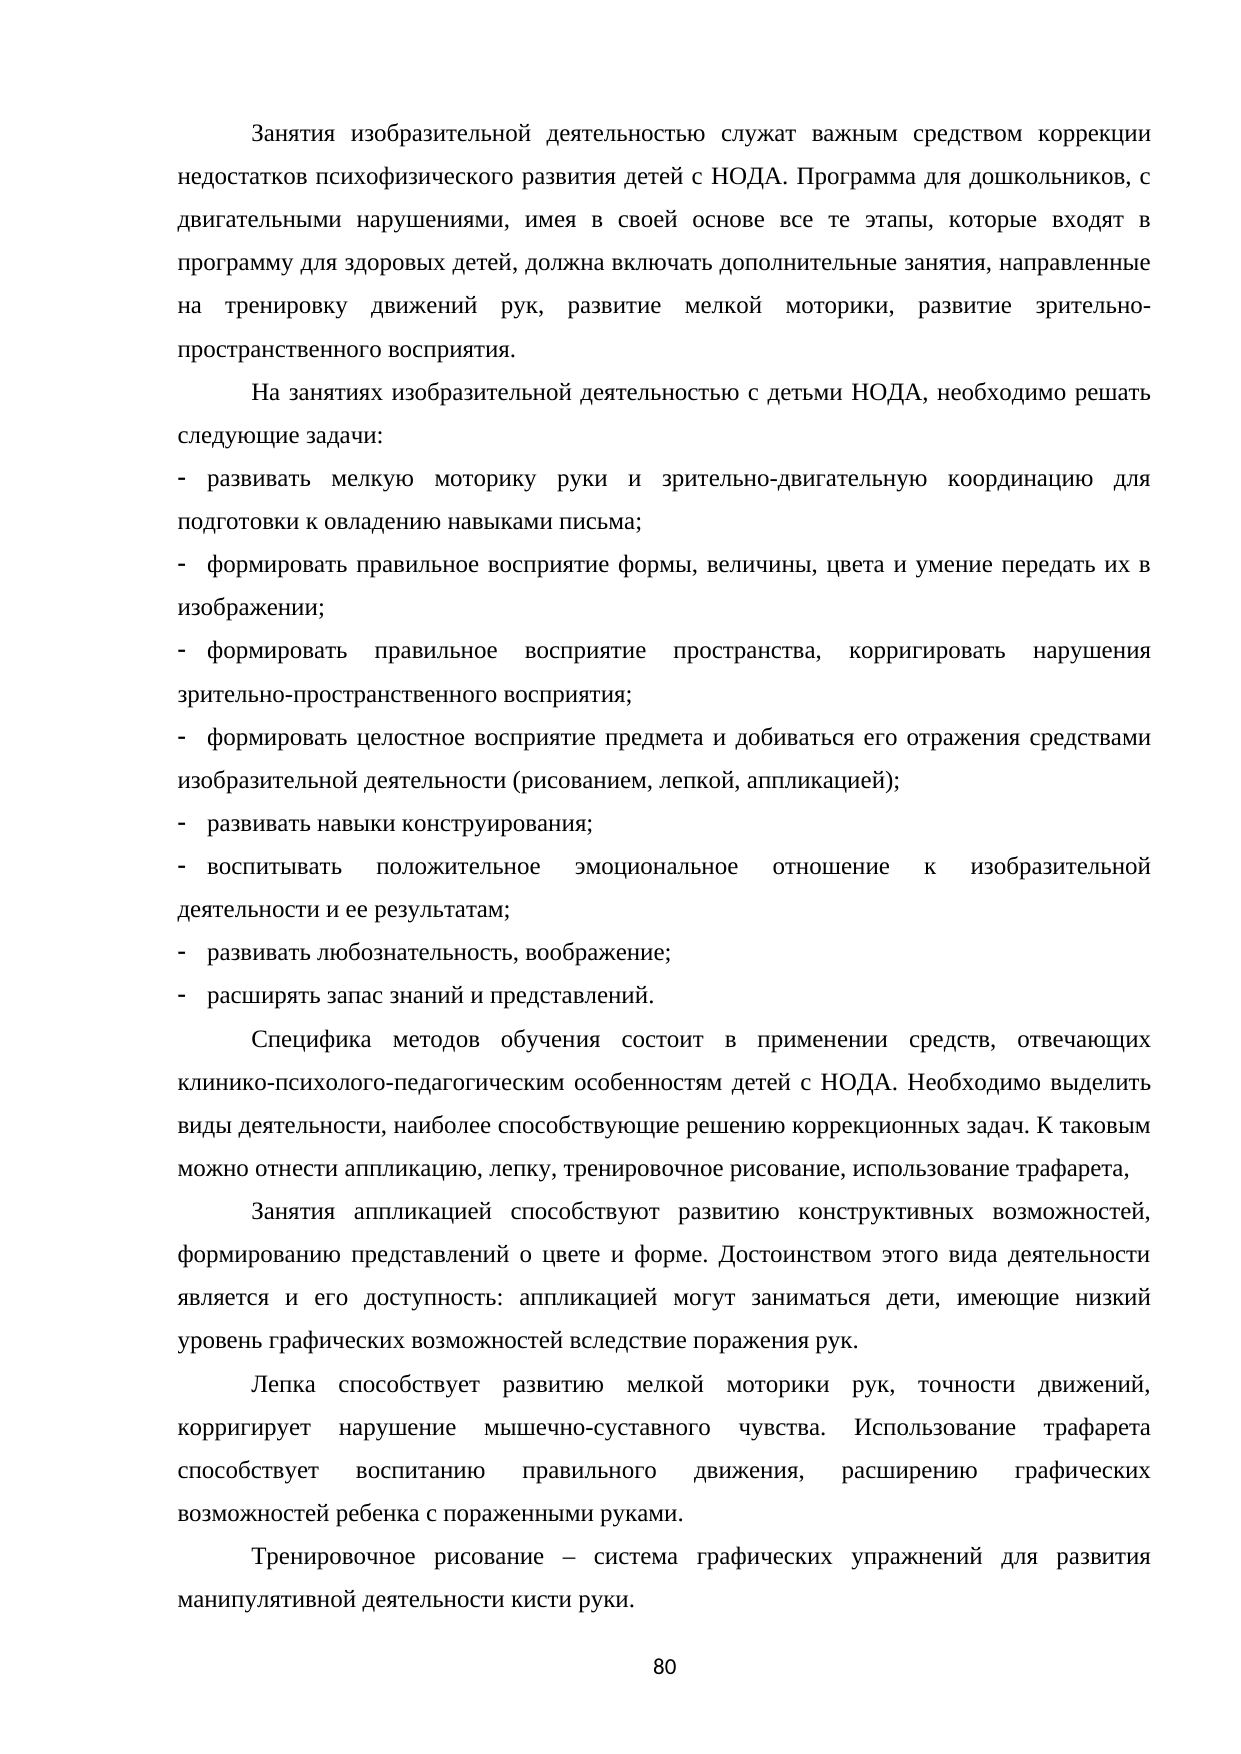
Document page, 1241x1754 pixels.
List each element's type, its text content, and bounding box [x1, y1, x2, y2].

list развивать любознательность, воображение; [177, 937, 1152, 966]
list развивать навыки конструирования; [177, 808, 1152, 837]
text На занятиях изобразительной деятельностью с детьми НОДА, необходимо решать следующие задачи: [177, 377, 1152, 449]
text Тренировочное рисование – система графических упражнений для развития манипулятивной деятельности кисти руки. [177, 1541, 1152, 1613]
list формировать целостное восприятие предмета и добиваться его отражения средствами изобразительной деятельности (рисованием, лепкой, аппликацией); [177, 722, 1152, 794]
list формировать правильное восприятие формы, величины, цвета и умение передать их в изображении; [177, 549, 1152, 621]
list формировать правильное восприятие пространства, корригировать нарушения зрительно-пространственного восприятия; [177, 636, 1152, 707]
list расширять запас знаний и представлений. [177, 981, 1152, 1009]
text Занятия аппликацией способствуют развитию конструктивных возможностей, формированию представлений о цвете и форме. Достоинством этого вида деятельности является и его доступность: аппликацией могут заниматься дети, имеющие низкий уровень графических возможностей вследствие поражения рук. [177, 1196, 1152, 1354]
text Занятия изобразительной деятельностью служат важным средством коррекции недостатков психофизического развития детей с НОДА. Программа для дошкольников, с двигательными нарушениями, имея в своей основе все те этапы, которые входят в программу для здоровых детей, должна включать дополнительные занятия, направленные на тренировку движений рук, развитие мелкой моторики, развитие зрительно-пространственного восприятия. [177, 118, 1152, 362]
list развивать мелкую моторику руки и зрительно-двигательную координацию для подготовки к овладению навыками письма; [177, 463, 1152, 535]
list воспитывать положительное эмоциональное отношение к изобразительной деятельности и ее результатам; [177, 851, 1152, 923]
text Специфика методов обучения состоит в применении средств, отвечающих клинико-психолого-педагогическим особенностям детей с НОДА. Необходимо выделить виды деятельности, наиболее способствующие решению коррекционных задач. К таковым можно отнести аппликацию, лепку, тренировочное рисование, использование трафарета, [177, 1024, 1152, 1182]
text Лепка способствует развитию мелкой моторики рук, точности движений, корригирует нарушение мышечно-суставного чувства. Использование трафарета способствует воспитанию правильного движения, расширению графических возможностей ребенка с пораженными руками. [177, 1369, 1152, 1527]
